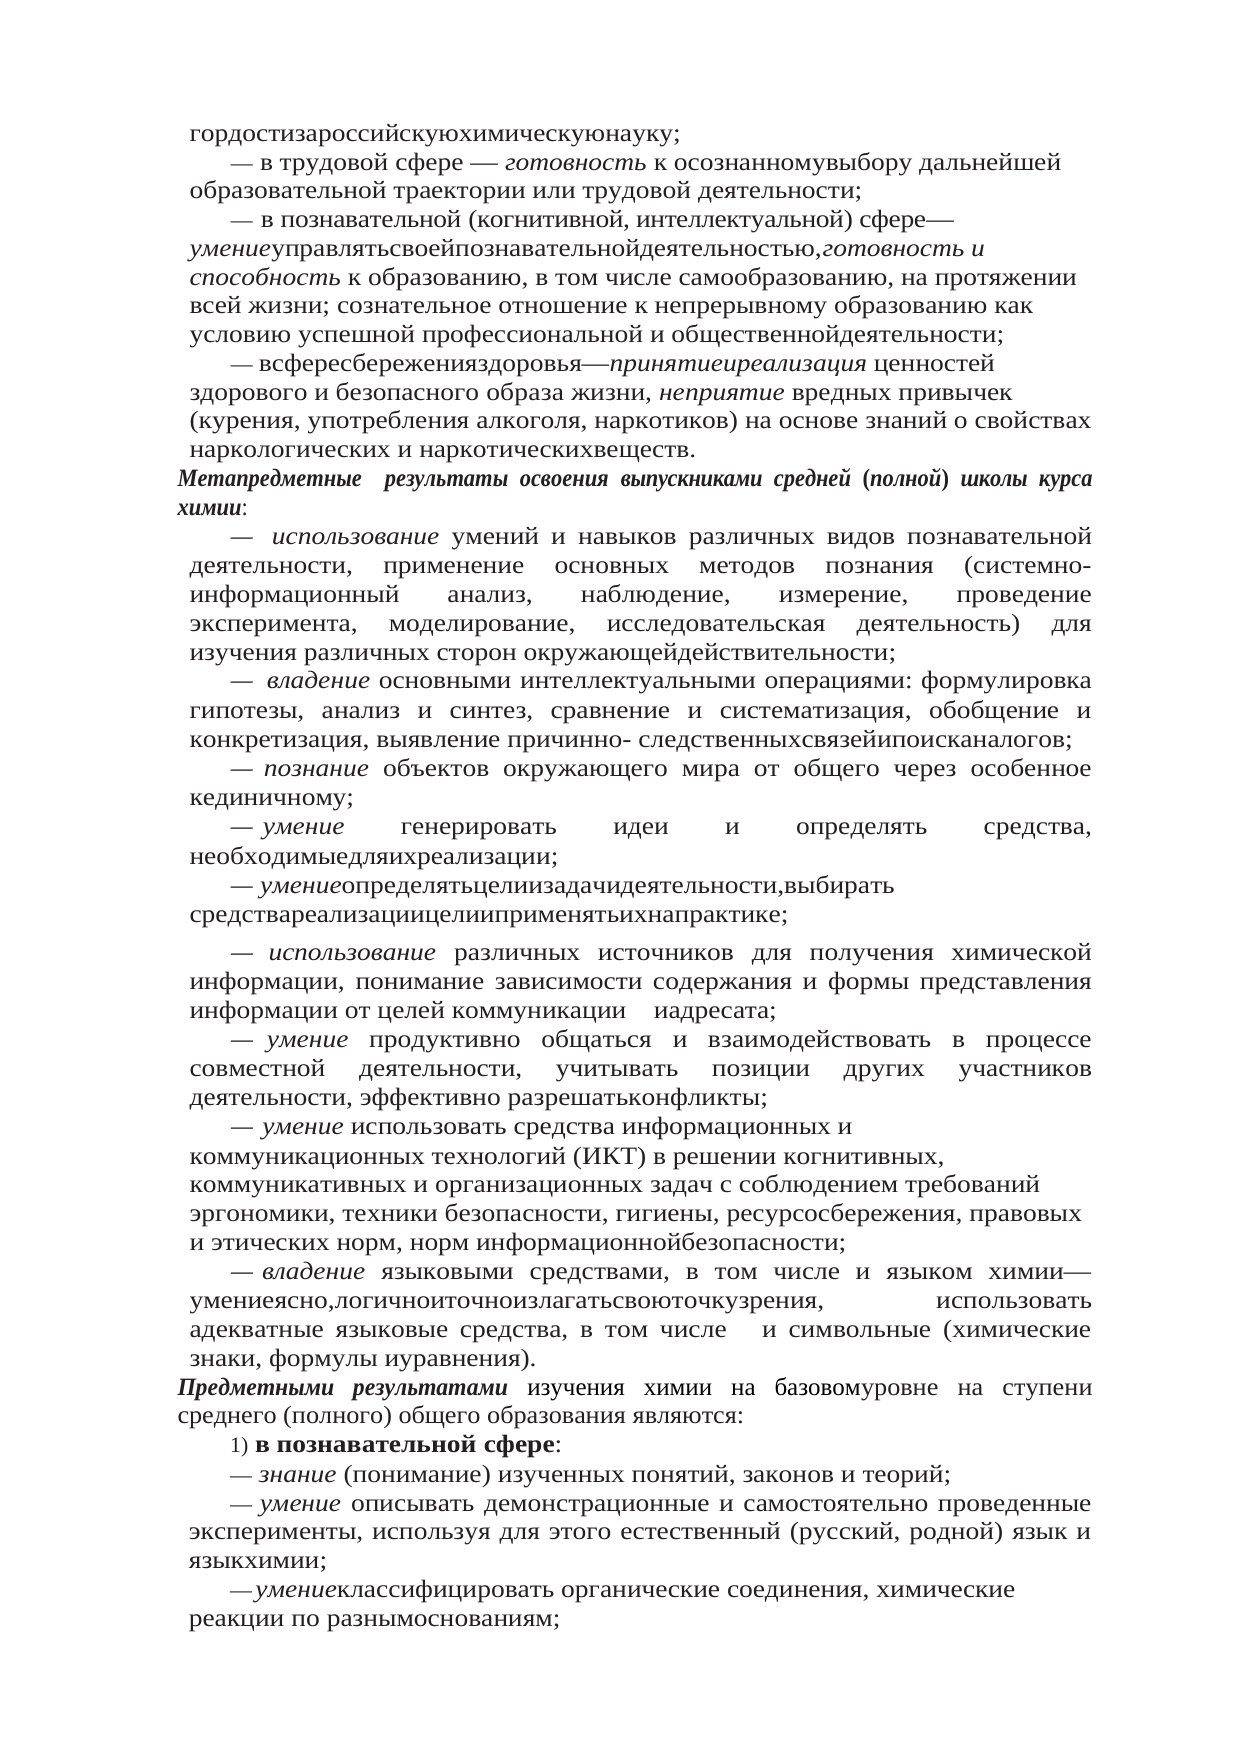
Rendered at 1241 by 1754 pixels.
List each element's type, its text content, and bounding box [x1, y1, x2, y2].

list всфересбереженияздоровья—принятиеиреализация ценностей здорового и безопасного образа жизни, неприятие вредных привычек (курения, употребления алкоголя, наркотиков) на основе знаний о свойствах наркологических и наркотическихвеществ. [189, 348, 1093, 463]
text Предметными результатами изучения химии на базовомуровне на ступени среднего (полного) общего образования являются: [177, 1372, 1093, 1429]
list владение языковыми средствами, в том числе и языком химии—умениеясно,логичноиточноизлагатьсвоюточкузрения, использовать адекватные языковые средства, в том числе и символьные (химические знаки, формулы иуравнения). [189, 1256, 1093, 1372]
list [189, 118, 1093, 147]
list умениеопределятьцелиизадачидеятельности,выбирать средствареализациицелииприменятьихнапрактике; [189, 870, 1093, 928]
list знание (понимание) изученных понятий, законов и теорий; [189, 1459, 1093, 1488]
list умение генерировать идеи и определять средства, необходимыедляихреализации; [189, 811, 1093, 870]
list владение основными интеллектуальными операциями: формулировка гипотезы, анализ и синтез, сравнение и систематизация, обобщение и конкретизация, выявление причинно- следственныхсвязейипоисканалогов; [189, 665, 1093, 753]
list в трудовой сфере — готовность к осознанномувыбору дальнейшей образовательной траектории или трудовой деятельности; [189, 147, 1093, 204]
list умение использовать средства информационных и коммуникационных технологий (ИКТ) в решении когнитивных, коммуникативных и организационных задач с соблюдением требований эргономики, техники безопасности, гигиены, ресурсосбережения, правовых и этических норм, норм информационнойбезопасности; [189, 1111, 1093, 1256]
text Метапредметные результаты освоения выпускниками средней (полной) школы курса химии: [177, 463, 1093, 521]
list использование умений и навыков различных видов познавательной деятельности, применение основных методов познания (системно-информационный анализ, наблюдение, измерение, проведение эксперимента, моделирование, исследовательская деятельность) для изучения различных сторон окружающейдействительности; [189, 521, 1093, 665]
list познание объектов окружающего мира от общего через особенное кединичному; [189, 753, 1093, 811]
list в познавательной (когнитивной, интеллектуальной) сфере—умениеуправлятьсвоейпознавательнойдеятельностью,готовность и способность к образованию, в том числе самообразованию, на протяжении всей жизни; сознательное отношение к непрерывному образованию как условию успешной профессиональной и общественнойдеятельности; [189, 204, 1093, 348]
list умение описывать демонстрационные и самостоятельно проведенные эксперименты, используя для этого естественный (русский, родной) язык и языкхимии; [189, 1488, 1093, 1574]
list умениеклассифицировать органические соединения, химические реакции по разнымоснованиям; [189, 1574, 1093, 1631]
list умение продуктивно общаться и взаимодействовать в процессе совместной деятельности, учитывать позиции других участников деятельности, эффективно разрешатьконфликты; [189, 1024, 1093, 1111]
list в познавательной сфере: [189, 1429, 1093, 1458]
list использование различных источников для получения химической информации, понимание зависимости содержания и формы представления информации от целей коммуникации иадресата; [189, 936, 1093, 1024]
